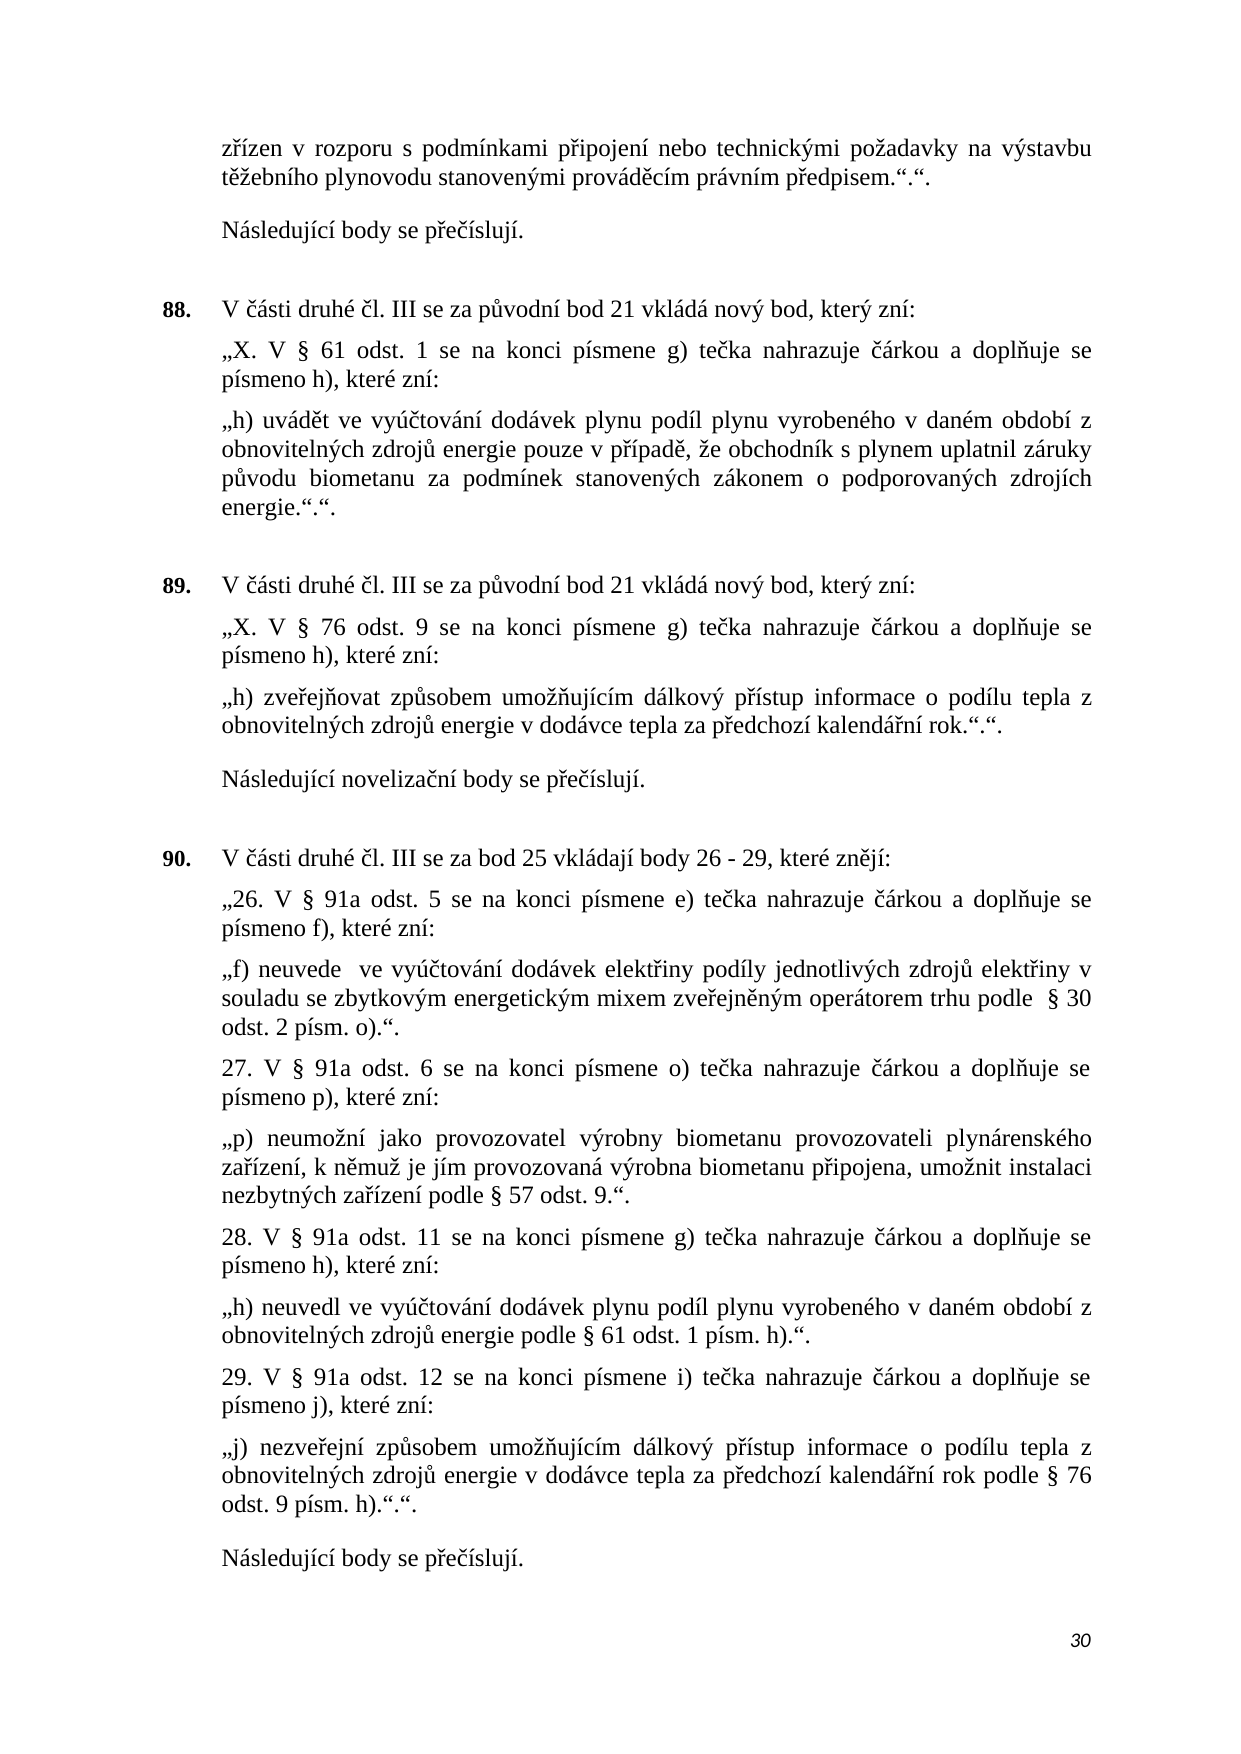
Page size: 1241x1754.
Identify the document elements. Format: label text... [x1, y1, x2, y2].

list „X. V § 61 odst. 1 se na konci písmene g) tečka nahrazuje čárkou a doplňuje se písmeno h), které zní: [221, 335, 1093, 393]
list V části druhé čl. III se za původní bod 21 vkládá nový bod, který zní: [162, 570, 1093, 599]
text „f) neuvede ve vyúčtování dodávek elektřiny podíly jednotlivých zdrojů elektřiny v souladu se zbytkovým energetickým mixem zveřejněným operátorem trhu podle § 30 odst. 2 písm. o).“. [221, 954, 1093, 1040]
list Následující novelizační body se přečíslují. [221, 764, 1093, 793]
text „j) nezveřejní způsobem umožňujícím dálkový přístup informace o podílu tepla z obnovitelných zdrojů energie v dodávce tepla za předchozí kalendářní rok podle § 76 odst. 9 písm. h).“.“. [221, 1432, 1093, 1518]
text 28. V § 91a odst. 11 se na konci písmene g) tečka nahrazuje čárkou a doplňuje se písmeno h), které zní: [221, 1222, 1093, 1279]
list V části druhé čl. III se za původní bod 21 vkládá nový bod, který zní: [162, 294, 1093, 323]
text 29. V § 91a odst. 12 se na konci písmene i) tečka nahrazuje čárkou a doplňuje se písmeno j), které zní: [221, 1362, 1093, 1419]
text „p) neumožní jako provozovatel výrobny biometanu provozovateli plynárenského zařízení, k němuž je jím provozovaná výrobna biometanu připojena, umožnit instalaci nezbytných zařízení podle § 57 odst. 9.“. [221, 1123, 1093, 1209]
list Následující body se přečíslují. [221, 215, 1093, 244]
list V části druhé čl. III se za bod 25 vkládají body 26 - 29, které znějí: [162, 843, 1093, 872]
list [221, 133, 1093, 190]
list „X. V § 76 odst. 9 se na konci písmene g) tečka nahrazuje čárkou a doplňuje se písmeno h), které zní: [221, 612, 1093, 669]
text „h) neuvedl ve vyúčtování dodávek plynu podíl plynu vyrobeného v daném období z obnovitelných zdrojů energie podle § 61 odst. 1 písm. h).“. [221, 1292, 1093, 1349]
text „h) zveřejňovat způsobem umožňujícím dálkový přístup informace o podílu tepla z obnovitelných zdrojů energie v dodávce tepla za předchozí kalendářní rok.“.“. [221, 682, 1093, 739]
list Následující body se přečíslují. [221, 1543, 1093, 1572]
text „26. V § 91a odst. 5 se na konci písmene e) tečka nahrazuje čárkou a doplňuje se písmeno f), které zní: [221, 884, 1093, 942]
list „h) uvádět ve vyúčtování dodávek plynu podíl plynu vyrobeného v daném období z obnovitelných zdrojů energie pouze v případě, že obchodník s plynem uplatnil záruky původu biometanu za podmínek stanovených zákonem o podporovaných zdrojích energie.“.“. [221, 405, 1093, 520]
text 27. V § 91a odst. 6 se na konci písmene o) tečka nahrazuje čárkou a doplňuje se písmeno p), které zní: [221, 1053, 1093, 1110]
